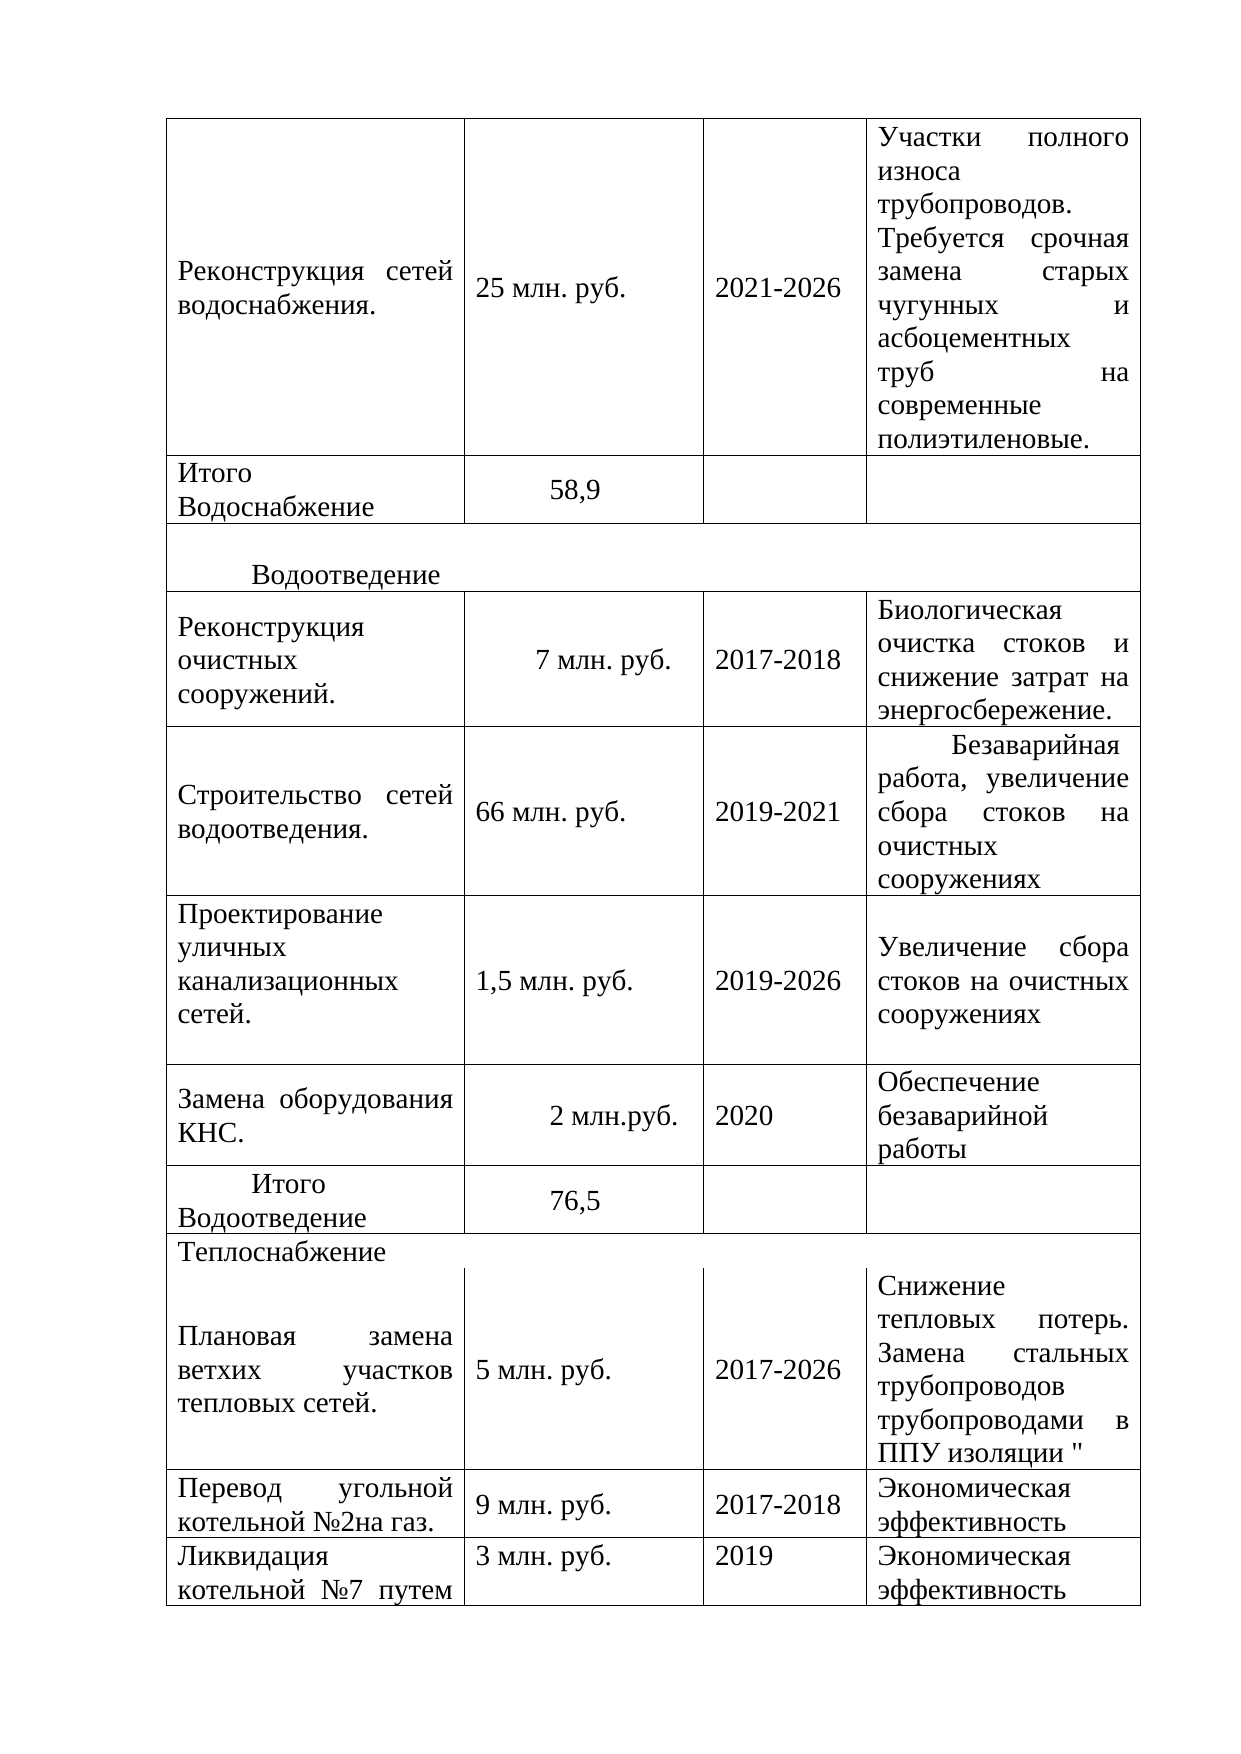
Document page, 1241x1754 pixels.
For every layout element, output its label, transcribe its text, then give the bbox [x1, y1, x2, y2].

table_cell Итого Водоснабжение [167, 456, 464, 523]
table_cell Обеспечение безаварийной работы [867, 1065, 1140, 1165]
table_cell 2019-2026 [704, 896, 866, 1063]
table_cell Снижение тепловых потерь. Замена стальных трубопроводов трубопроводами в ППУ изоляции " [867, 1268, 1140, 1469]
table_cell 25 млн. руб. [465, 119, 703, 454]
table_cell Замена оборудования КНС. [167, 1065, 464, 1165]
table_cell [867, 1166, 1140, 1233]
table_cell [867, 1538, 1140, 1605]
table_cell 58,9 [465, 456, 703, 523]
table_cell 5 млн. руб. [465, 1268, 703, 1469]
table_cell 9 млн. руб. [465, 1470, 703, 1537]
table_cell [704, 1166, 866, 1233]
table_cell Безаварийная работа, увеличение сбора стоков на очистных сооружениях [867, 727, 1140, 895]
table_cell Экономическая эффективность [867, 1470, 1140, 1537]
table_cell [704, 456, 866, 523]
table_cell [167, 1538, 464, 1605]
table_cell 2019-2021 [704, 727, 866, 895]
table_cell 2019 [704, 1538, 866, 1605]
table_cell Теплоснабжение [167, 1234, 1140, 1268]
table_cell Участки полного износа трубопроводов. Требуется срочная замена старых чугунных и асбоцементных труб на современные полиэтиленовые. [867, 119, 1140, 454]
table_cell Реконструкция очистных сооружений. [167, 592, 464, 726]
table_cell Биологическая очистка стоков и снижение затрат на энергосбережение. [867, 592, 1140, 726]
table_cell Проектирование уличных канализационных сетей. [167, 896, 464, 1063]
table_cell Увеличение сбора стоков на очистных сооружениях [867, 896, 1140, 1063]
table_cell 2017-2018 [704, 592, 866, 726]
table_cell 2020 [704, 1065, 866, 1165]
table_cell 2 млн.руб. [465, 1065, 703, 1165]
table_cell 2017-2026 [704, 1268, 866, 1469]
table_cell Строительство сетей водоотведения. [167, 727, 464, 895]
table_cell 3 млн. руб. [465, 1538, 703, 1605]
table_cell Перевод угольной котельной №2на газ. [167, 1470, 464, 1537]
table_cell Плановая замена ветхих участков тепловых сетей. [167, 1268, 464, 1469]
table_cell [867, 456, 1140, 523]
table_cell Водоотведение [167, 524, 1140, 591]
table_cell 2017-2018 [704, 1470, 866, 1537]
table_cell 2021-2026 [704, 119, 866, 454]
table_cell 66 млн. руб. [465, 727, 703, 895]
table_cell 7 млн. руб. [465, 592, 703, 726]
table_cell Реконструкция сетей водоснабжения. [167, 119, 464, 454]
table_cell 76,5 [465, 1166, 703, 1233]
table_cell 1,5 млн. руб. [465, 896, 703, 1063]
table_cell Итого Водоотведение [167, 1166, 464, 1233]
